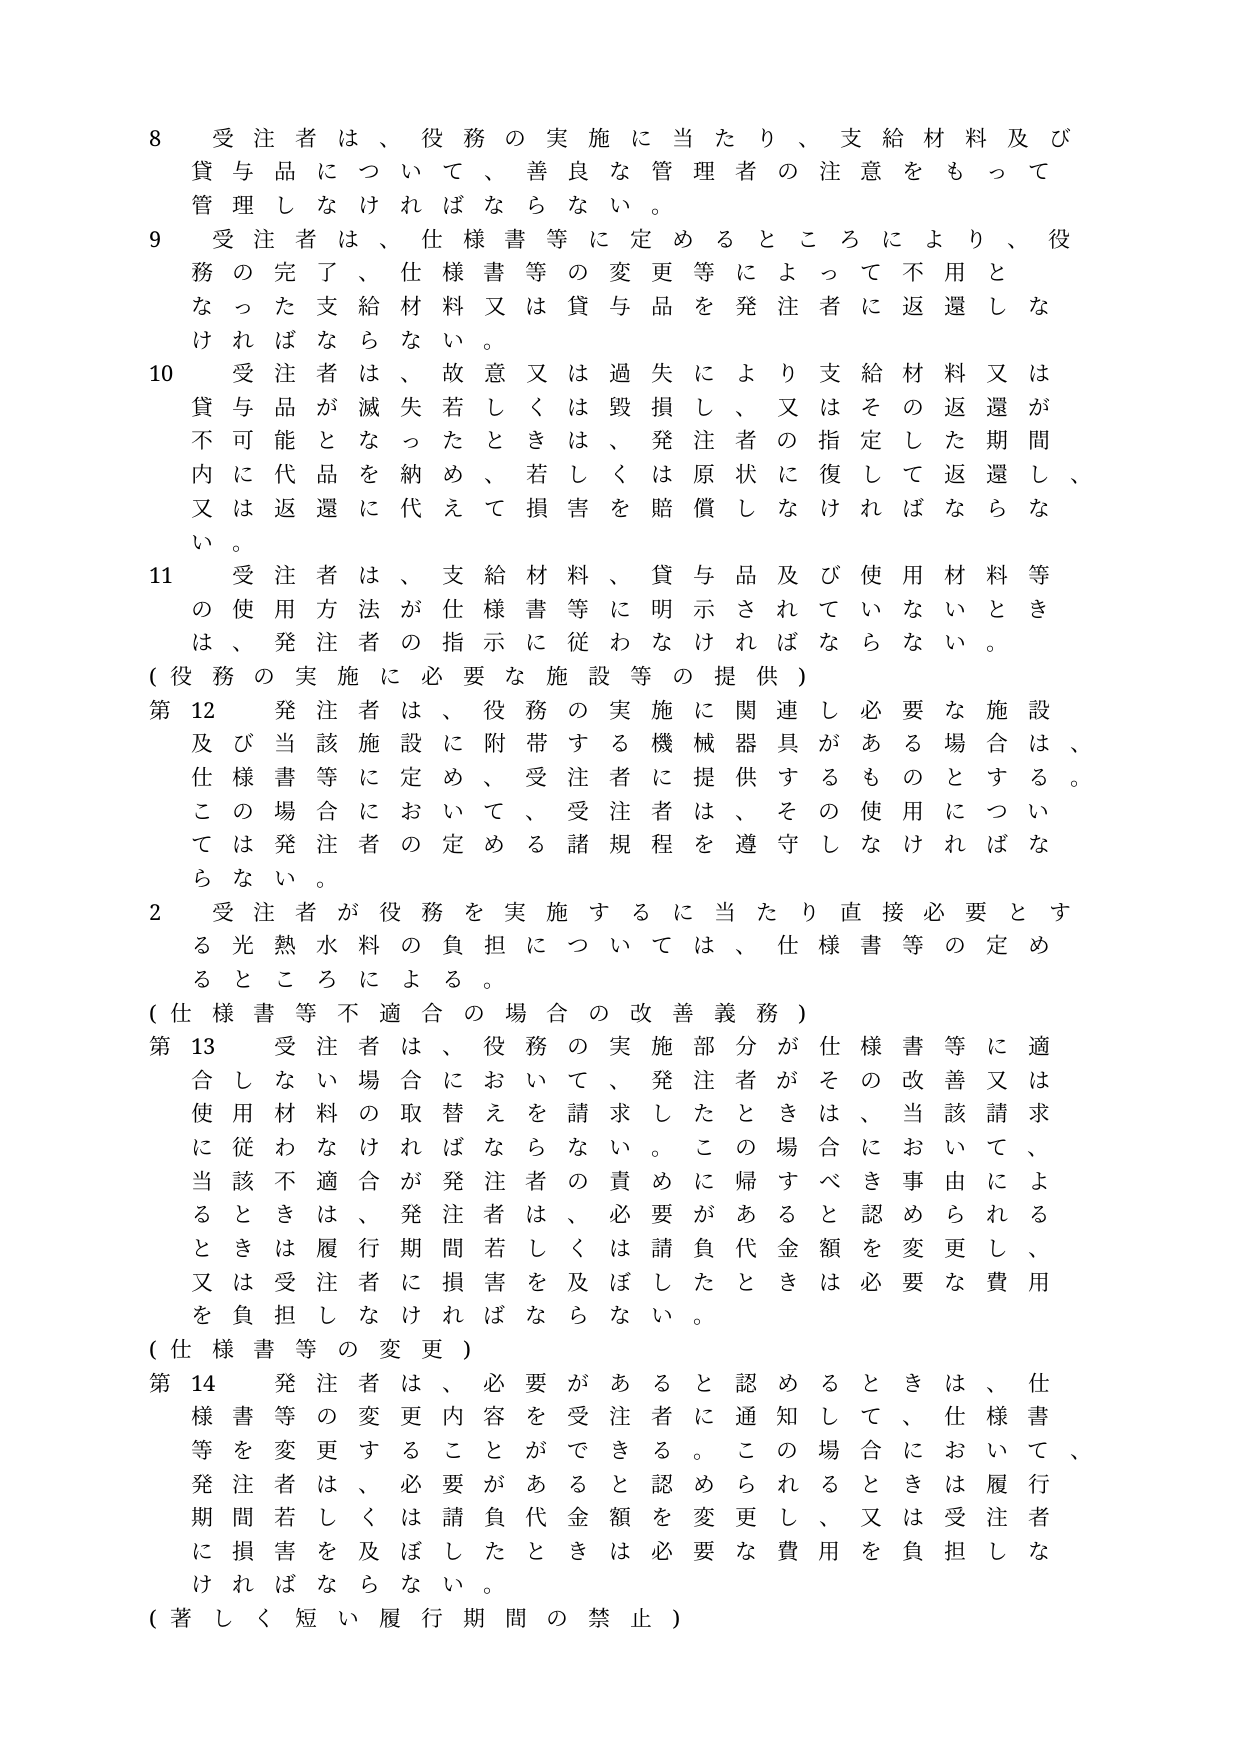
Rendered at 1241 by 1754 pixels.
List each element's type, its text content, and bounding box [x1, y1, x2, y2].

text 8 受注者は、役務の実施に当たり、支給材料及び貸与品について、善良な管理者の注意をもって管理しなければならない。 [149, 120, 1091, 221]
text (仕様書等不適合の場合の改善義務) [149, 995, 1091, 1028]
text 2 受注者が役務を実施するに当たり直接必要とする光熱水料の負担については、仕様書等の定めるところによる。 [149, 894, 1091, 995]
text 11 受注者は、支給材料、貸与品及び使用材料等の使用方法が仕様書等に明示されていないときは、発注者の指示に従わなければならない。 [149, 557, 1091, 658]
text 第14 発注者は、必要があると認めるときは、仕様書等の変更内容を受注者に通知して、仕様書等を変更することができる。この場合において、発注者は、必要があると認められるときは履行期間若しくは請負代金額を変更し、又は受注者に損害を及ぼしたときは必要な費用を負担しなければならない。 [149, 1365, 1091, 1600]
text (役務の実施に必要な施設等の提供) [149, 658, 1091, 692]
text (著しく短い履行期間の禁止) [149, 1600, 1091, 1634]
text (仕様書等の変更) [149, 1331, 1091, 1365]
text 10 受注者は、故意又は過失により支給材料又は貸与品が滅失若しくは毀損し、又はその返還が不可能となったときは、発注者の指定した期間内に代品を納め、若しくは原状に復して返還し、又は返還に代えて損害を賠償しなければならない。 [149, 355, 1091, 557]
text 第13 受注者は、役務の実施部分が仕様書等に適合しない場合において、発注者がその改善又は使用材料の取替えを請求したときは、当該請求に従わなければならない。この場合において、当該不適合が発注者の責めに帰すべき事由によるときは、発注者は、必要があると認められるときは履行期間若しくは請負代金額を変更し、又は受注者に損害を及ぼしたときは必要な費用を負担しなければならない。 [149, 1028, 1091, 1331]
text 9 受注者は、仕様書等に定めるところにより、役務の完了、仕様書等の変更等によって不用となった支給材料又は貸与品を発注者に返還しなければならない。 [149, 221, 1091, 355]
text 第12 発注者は、役務の実施に関連し必要な施設及び当該施設に附帯する機械器具がある場合は、仕様書等に定め、受注者に提供するものとする。この場合において、受注者は、その使用については発注者の定める諸規程を遵守しなければならない。 [149, 692, 1091, 894]
